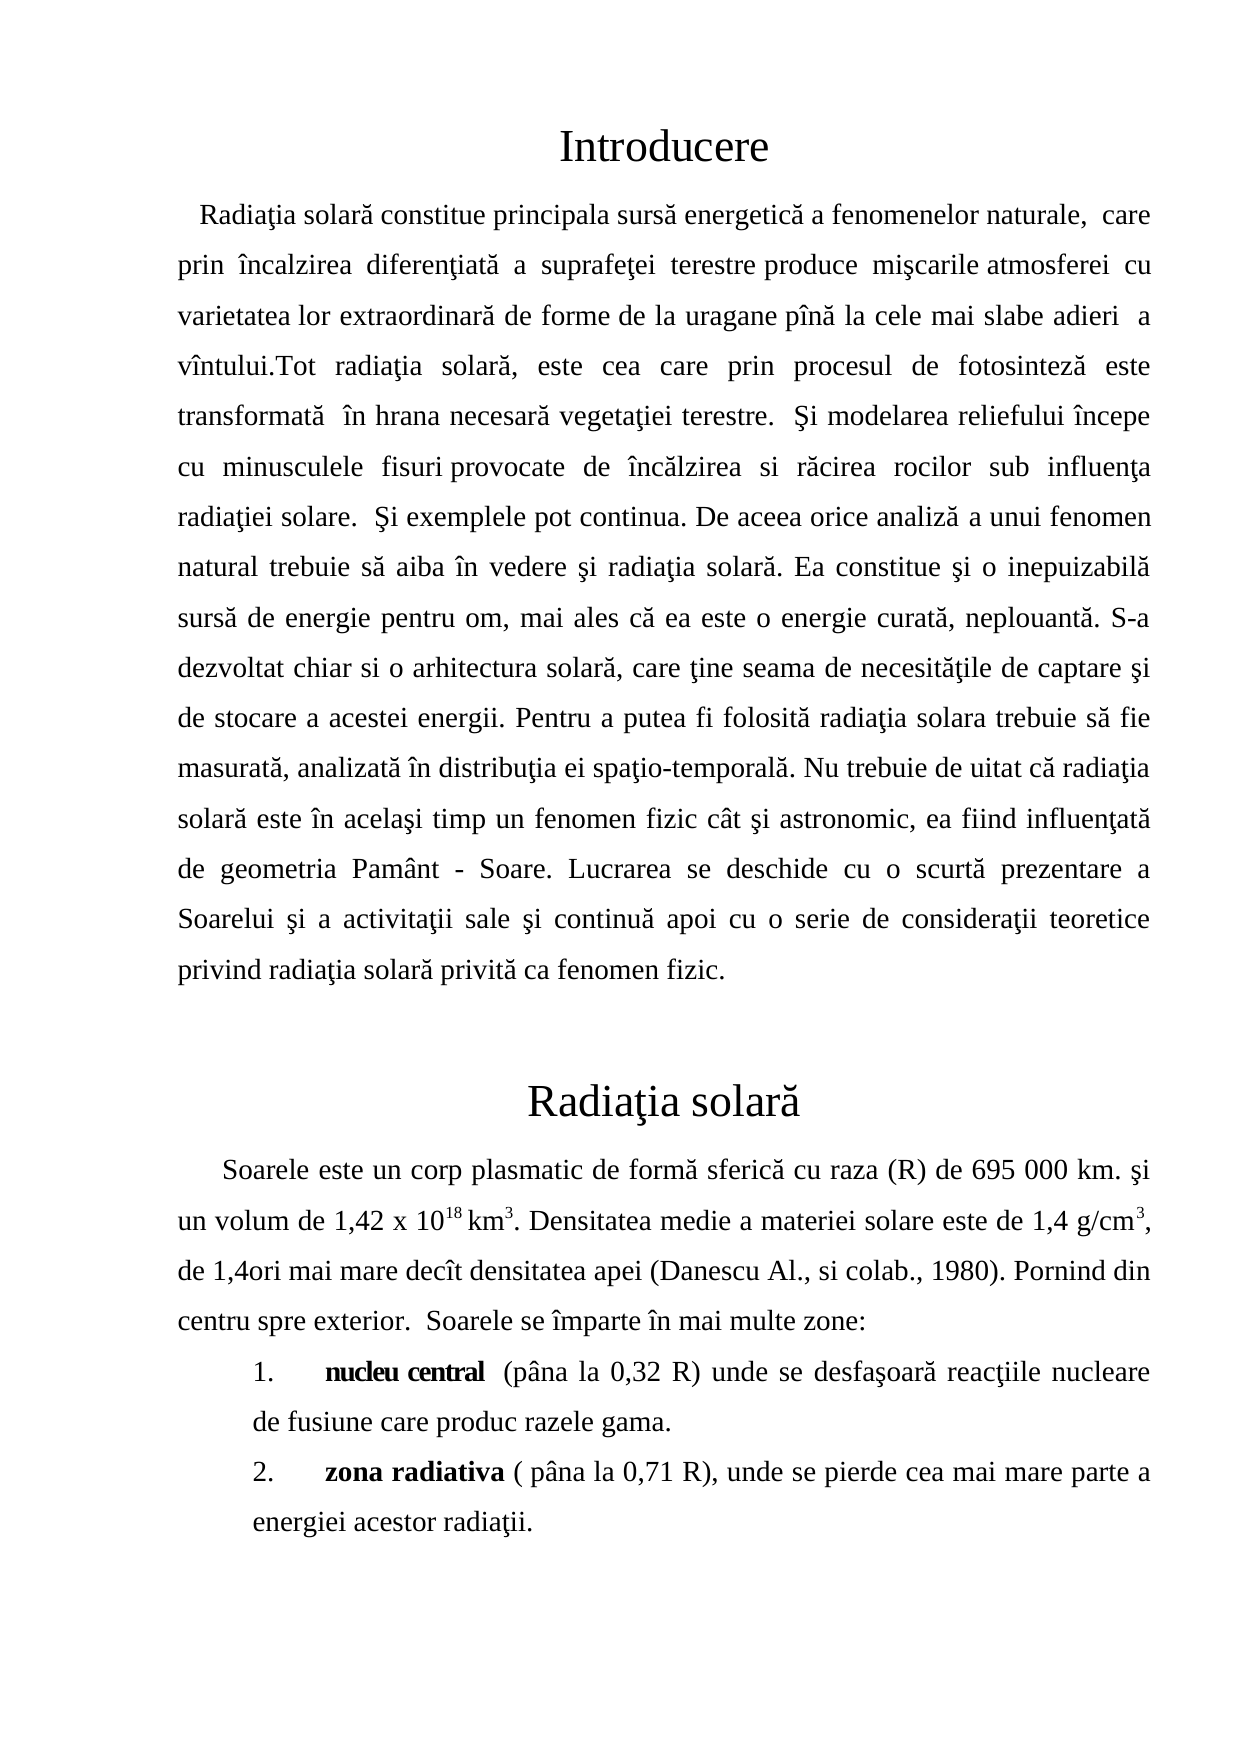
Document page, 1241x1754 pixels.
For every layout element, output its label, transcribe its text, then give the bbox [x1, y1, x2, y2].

text Introducere [177, 118, 1152, 171]
list nucleu central (pâna la 0,32 R) unde se desfaşoară reacţiile nucleare de fusiune care produc razele gama. [252, 1354, 1152, 1437]
text Soarele este un corp plasmatic de formă sferică cu raza (R) de 695 000 km. şi un volum de 1,42 x 1018 km3. Densitatea medie a materiei solare este de 1,4 g/cm3, de 1,4ori mai mare decît densitatea apei (Danescu Al., si colab., 1980). Pornind din centru spre exterior. Soarele se împarte în mai multe zone: [177, 1152, 1152, 1337]
list zona radiativa ( pâna la 0,71 R), unde se pierde cea mai mare parte a energiei acestor radiaţii. [252, 1454, 1152, 1538]
text Radiaţia solară [177, 1073, 1152, 1126]
text Radiaţia solară constitue principala sursă energetică a fenomenelor naturale, care prin încalzirea diferenţiată a suprafeţei terestre produce mişcarile atmosferei cu varietatea lor extraordinară de forme de la uragane pînă la cele mai slabe adieri a vîntului.Tot radiaţia solară, este cea care prin procesul de fotosinteză este transformată în hrana necesară vegetaţiei terestre. Şi modelarea reliefului începe cu minusculele fisuri provocate de încălzirea si răcirea rocilor sub influenţa radiaţiei solare. Şi exemplele pot continua. De aceea orice analiză a unui fenomen natural trebuie să aiba în vedere şi radiaţia solară. Ea constitue şi o inepuizabilă sursă de energie pentru om, mai ales că ea este o energie curată, neplouantă. S-a dezvoltat chiar si o arhitectura solară, care ţine seama de necesităţile de captare şi de stocare a acestei energii. Pentru a putea fi folosită radiaţia solara trebuie să fie masurată, analizată în distribuţia ei spaţio-temporală. Nu trebuie de uitat că radiaţia solară este în acelaşi timp un fenomen fizic cât şi astronomic, ea fiind influenţată de geometria Pamânt - Soare. Lucrarea se deschide cu o scurtă prezentare a Soarelui şi a activitaţii sale şi continuă apoi cu o serie de consideraţii teoretice privind radiaţia solară privită ca fenomen fizic. [177, 197, 1152, 985]
